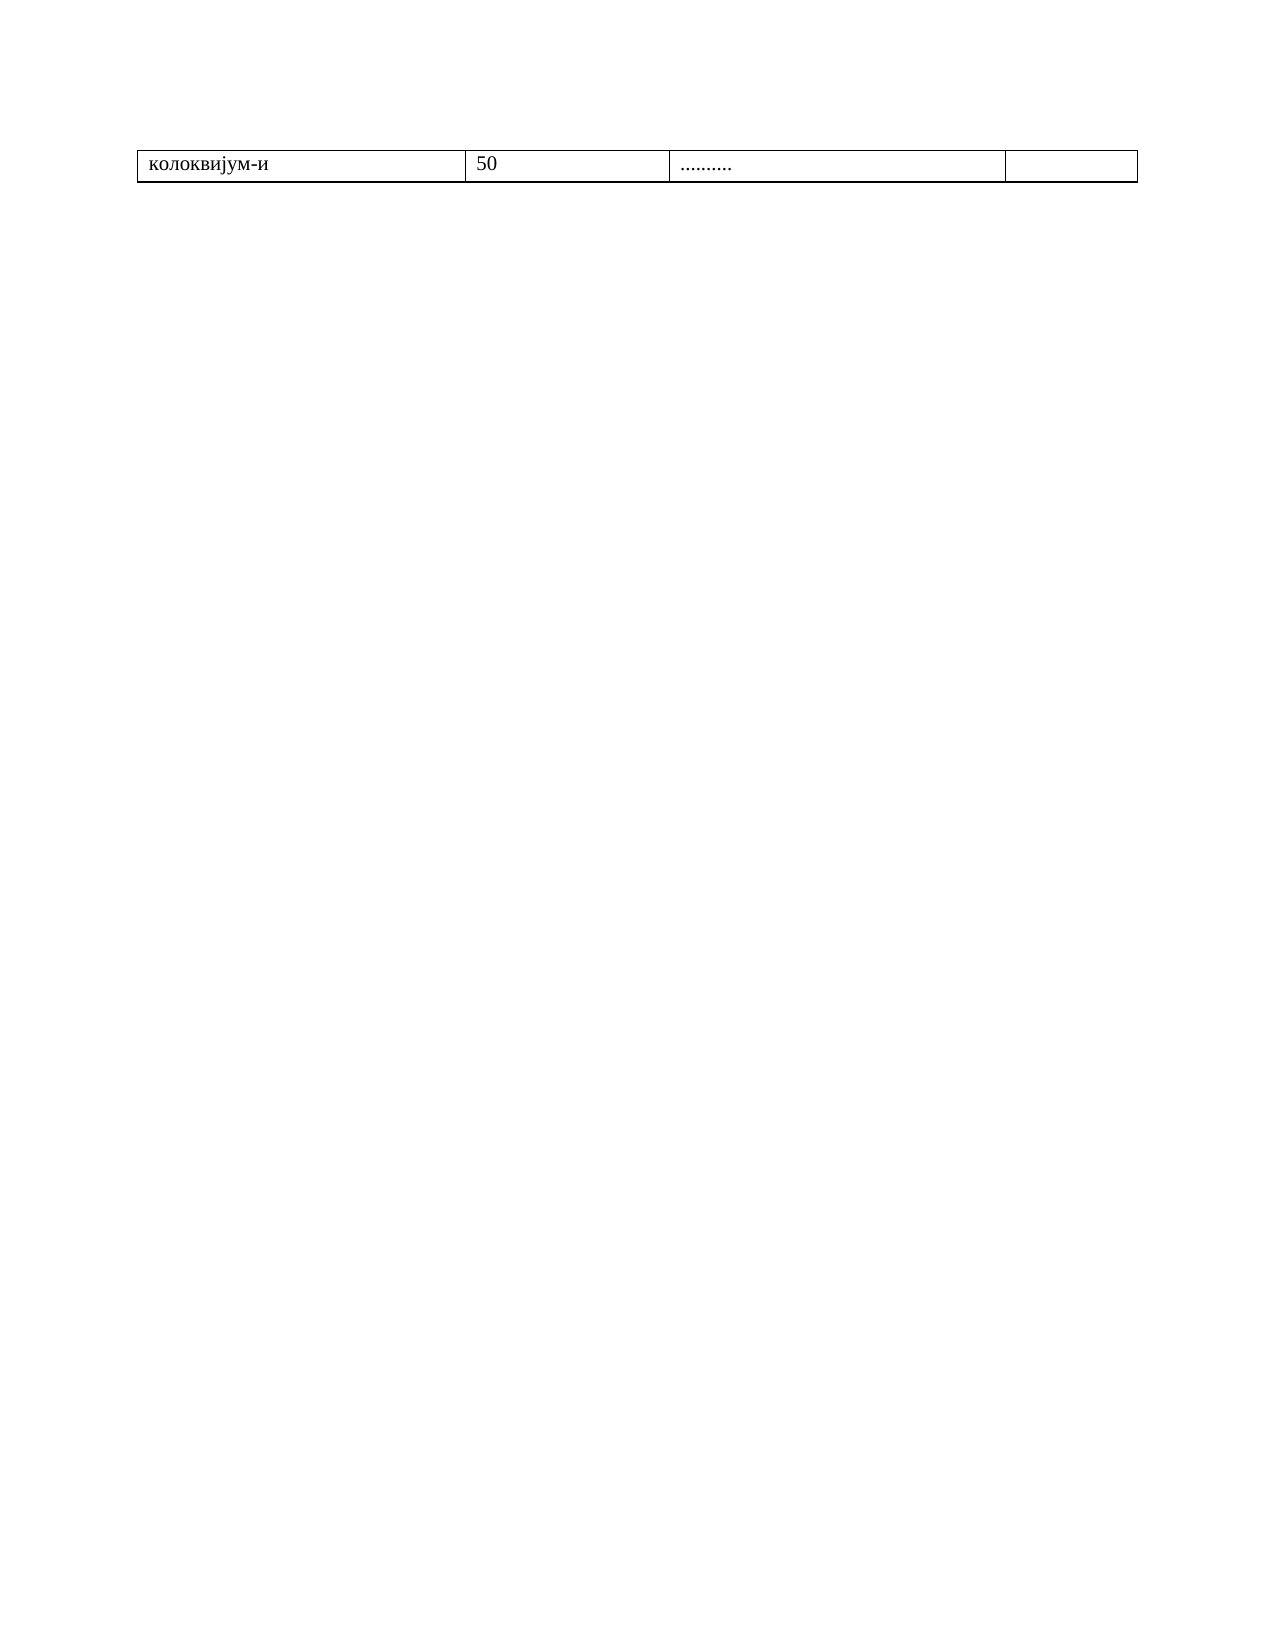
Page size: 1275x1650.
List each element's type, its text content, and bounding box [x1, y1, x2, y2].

table_cell колоквијум-и [138, 151, 465, 181]
table_cell 50 [466, 151, 669, 181]
table_cell [1006, 151, 1137, 181]
table_cell .......... [670, 151, 1005, 181]
